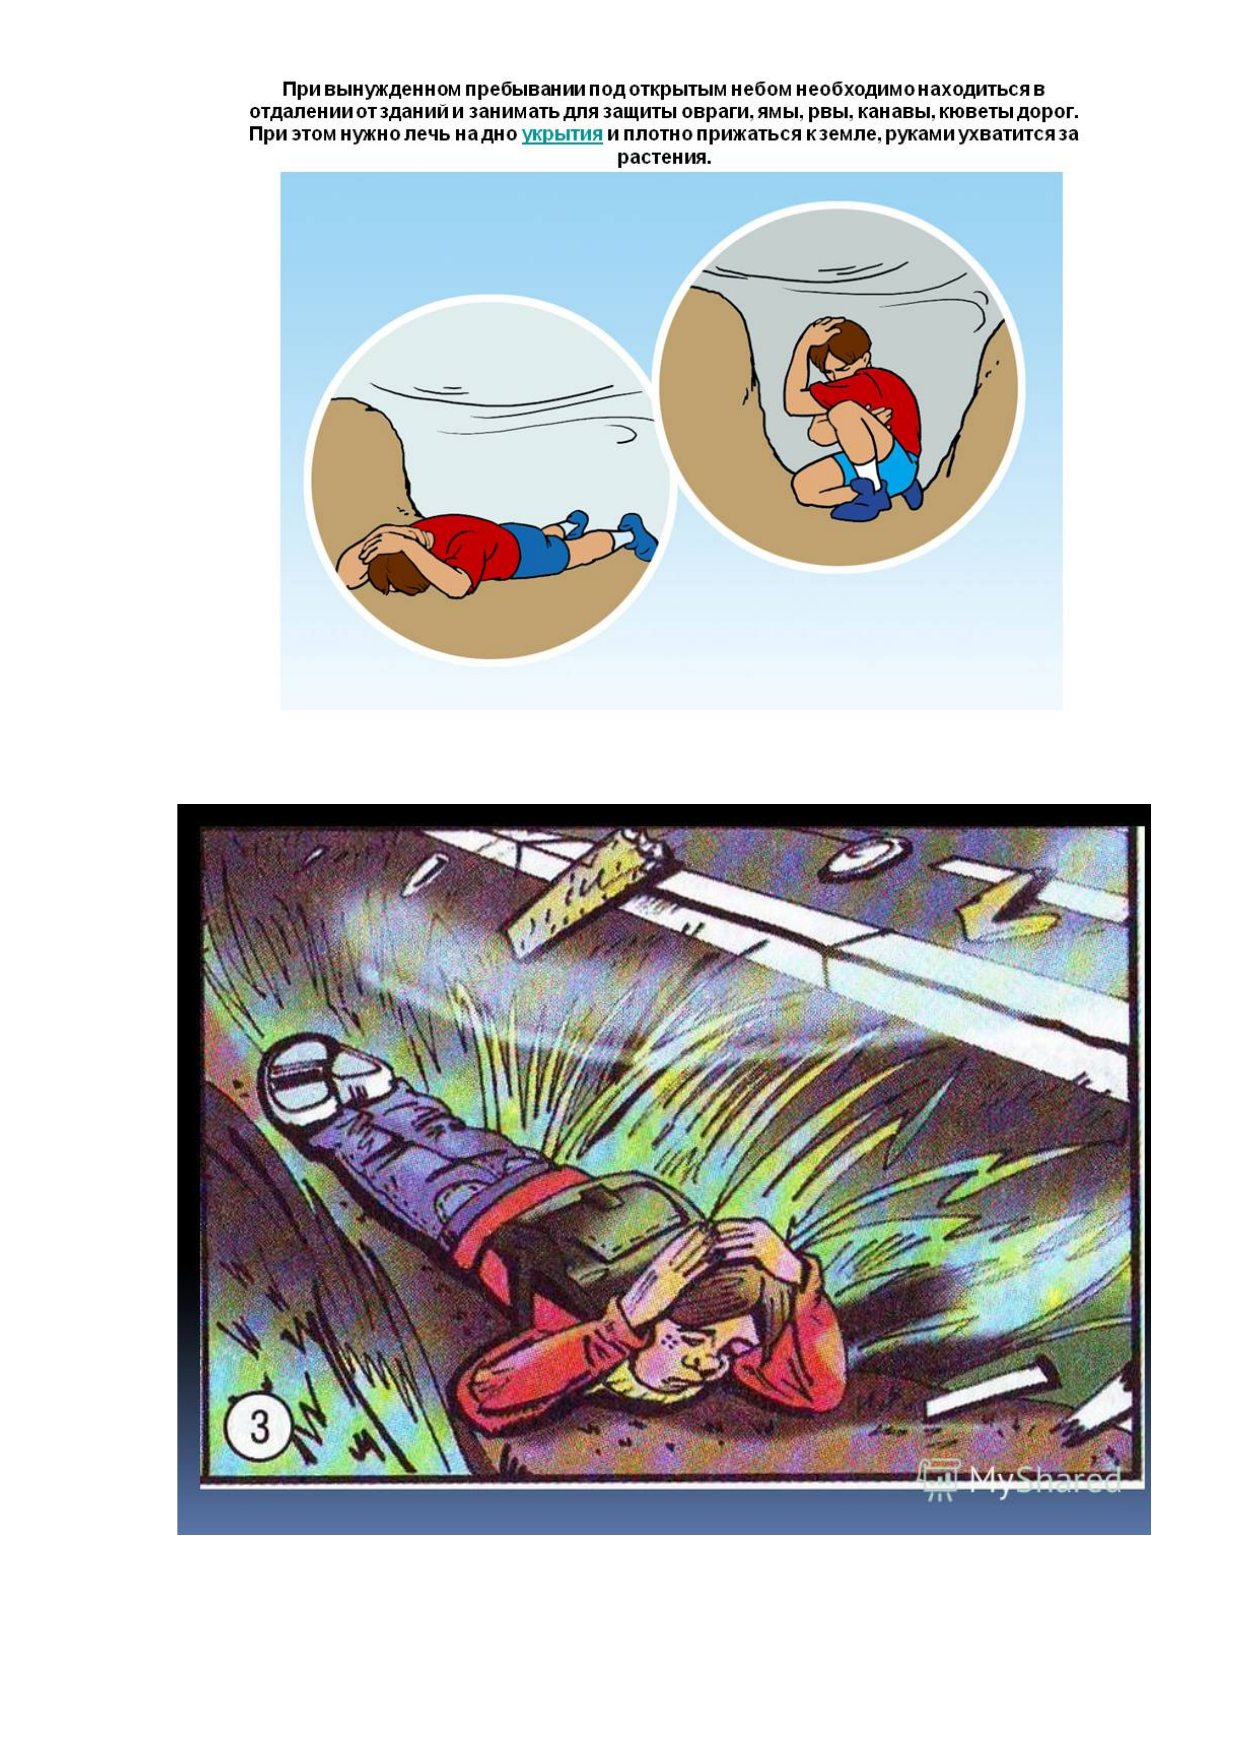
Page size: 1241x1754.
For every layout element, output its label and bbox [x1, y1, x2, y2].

picture [177, 804, 1151, 1535]
picture [177, 44, 1151, 775]
